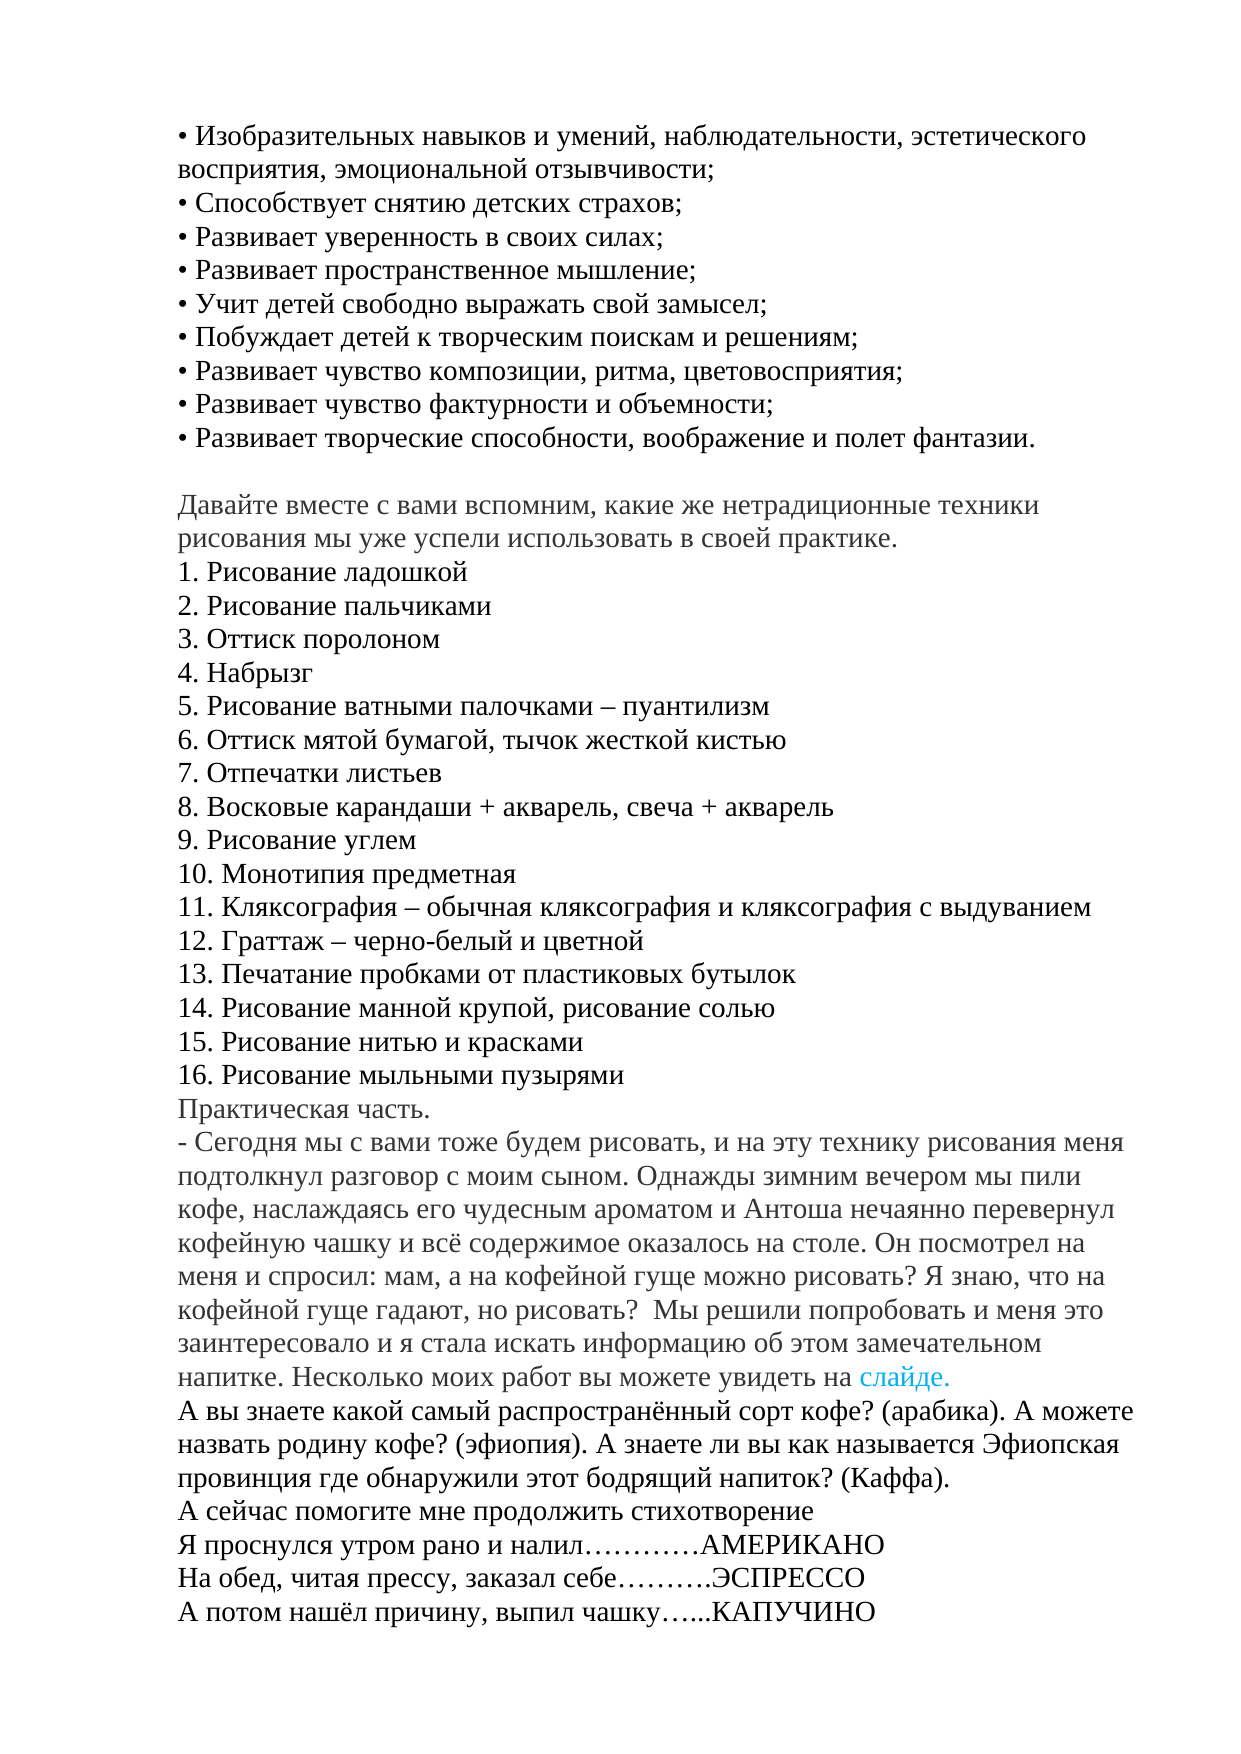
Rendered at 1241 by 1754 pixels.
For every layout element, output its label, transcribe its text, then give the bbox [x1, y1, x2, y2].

text Давайте вместе с вами вспомним, какие же нетрадиционные техники рисования мы уже успели использовать в своей практике. [177, 487, 1152, 554]
text 9. Рисование углем [177, 822, 1152, 856]
text 5. Рисование ватными палочками – пуантилизм [177, 688, 1152, 722]
text • Учит детей свободно выражать свой замысел; [177, 286, 1152, 319]
text А потом нашёл причину, выпил чашку…...КАПУЧИНО [177, 1594, 1152, 1627]
text • Изобразительных навыков и умений, наблюдательности, эстетического восприятия, эмоциональной отзывчивости; [177, 118, 1152, 185]
text А вы знаете какой самый распространённый сорт кофе? (арабика). А можете назвать родину кофе? (эфиопия). А знаете ли вы как называется Эфиопская провинция где обнаружили этот бодрящий напиток? (Каффа). [177, 1393, 1152, 1493]
text - Сегодня мы с вами тоже будем рисовать, и на эту технику рисования меня подтолкнул разговор с моим сыном. Однажды зимним вечером мы пили кофе, наслаждаясь его чудесным ароматом и Антоша нечаянно перевернул кофейную чашку и всё содержимое оказалось на столе. Он посмотрел на меня и спросил: мам, а на кофейной гуще можно рисовать? Я знаю, что на кофейной гуще гадают, но рисовать? Мы решили попробовать и меня это заинтересовало и я стала искать информацию об этом замечательном напитке. Несколько моих работ вы можете увидеть на слайде. [177, 1124, 1152, 1393]
text 2. Рисование пальчиками [177, 588, 1152, 621]
text 12. Граттаж – черно-белый и цветной [177, 923, 1152, 957]
text 11. Кляксография – обычная кляксография и кляксография с выдуванием [177, 889, 1152, 923]
text • Способствует снятию детских страхов; [177, 185, 1152, 219]
text • Развивает чувство композиции, ритма, цветовосприятия; [177, 353, 1152, 386]
text 13. Печатание пробками от пластиковых бутылок [177, 957, 1152, 990]
text • Побуждает детей к творческим поискам и решениям; [177, 319, 1152, 353]
text 7. Отпечатки листьев [177, 755, 1152, 789]
text 8. Восковые карандаши + акварель, свеча + акварель [177, 789, 1152, 822]
text • Развивает уверенность в своих силах; [177, 219, 1152, 252]
text • Развивает творческие способности, воображение и полет фантазии. [177, 420, 1152, 453]
text 4. Набрызг [177, 655, 1152, 688]
text На обед, читая прессу, заказал себе……….ЭСПРЕССО [177, 1560, 1152, 1594]
text 15. Рисование нитью и красками [177, 1024, 1152, 1057]
text 10. Монотипия предметная [177, 856, 1152, 889]
text А сейчас помогите мне продолжить стихотворение [177, 1493, 1152, 1527]
text Практическая часть. [177, 1091, 1152, 1124]
text 1. Рисование ладошкой [177, 554, 1152, 588]
text • Развивает пространственное мышление; [177, 252, 1152, 286]
text 16. Рисование мыльными пузырями [177, 1057, 1152, 1091]
text • Развивает чувство фактурности и объемности; [177, 386, 1152, 420]
text 14. Рисование манной крупой, рисование солью [177, 990, 1152, 1024]
text Я проснулся утром рано и налил…………АМЕРИКАНО [177, 1527, 1152, 1560]
text 3. Оттиск поролоном [177, 621, 1152, 655]
text 6. Оттиск мятой бумагой, тычок жесткой кистью [177, 722, 1152, 755]
